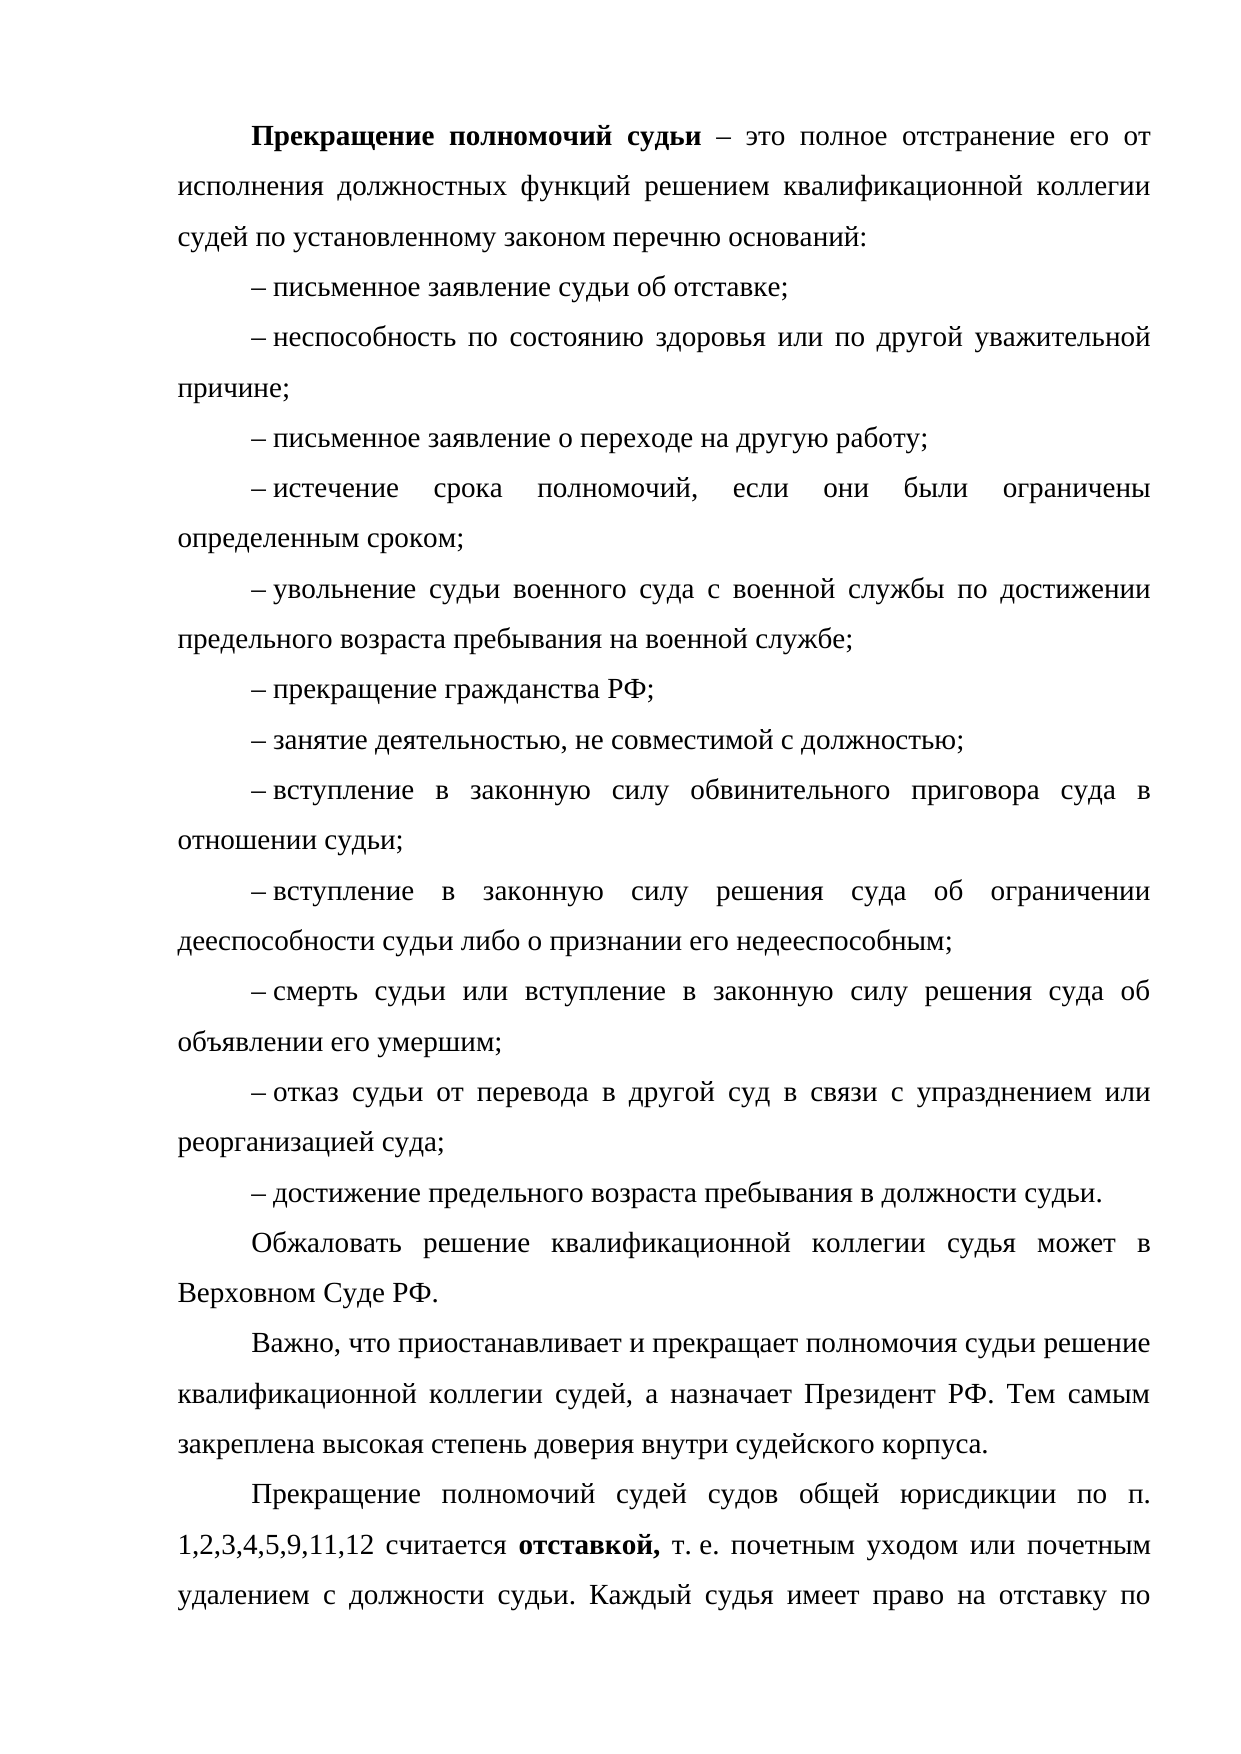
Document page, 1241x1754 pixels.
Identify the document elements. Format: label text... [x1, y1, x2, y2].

text – прекращение гражданства РФ; [177, 672, 1152, 705]
text Обжаловать решение квалификационной коллегии судья может в Верховном Суде РФ. [177, 1225, 1152, 1309]
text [177, 1477, 1152, 1611]
text – достижение предельного возраста пребывания в должности судьи. [177, 1175, 1152, 1208]
text Прекращение полномочий судьи – это полное отстранение его от исполнения должностных функций решением квалификационной коллегии судей по установленному законом перечню оснований: [177, 118, 1152, 252]
text – письменное заявление судьи об отставке; [177, 269, 1152, 303]
text – письменное заявление о переходе на другую работу; [177, 420, 1152, 453]
text Важно, что приостанавливает и прекращает полномочия судьи решение квалификационной коллегии судей, а назначает Президент РФ. Тем самым закреплена высокая степень доверия внутри судейского корпуса. [177, 1326, 1152, 1460]
text – отказ судьи от перевода в другой суд в связи с упразднением или реорганизацией суда; [177, 1074, 1152, 1158]
text – вступление в законную силу обвинительного приговора суда в отношении судьи; [177, 772, 1152, 856]
text – неспособность по состоянию здоровья или по другой уважительной причине; [177, 319, 1152, 403]
text – истечение срока полномочий, если они были ограничены определенным сроком; [177, 470, 1152, 554]
text – увольнение судьи военного суда с военной службы по достижении предельного возраста пребывания на военной службе; [177, 571, 1152, 655]
text – занятие деятельностью, не совместимой с должностью; [177, 722, 1152, 755]
text – вступление в законную силу решения суда об ограничении дееспособности судьи либо о признании его недееспособным; [177, 873, 1152, 957]
text – смерть судьи или вступление в законную силу решения суда об объявлении его умершим; [177, 973, 1152, 1057]
